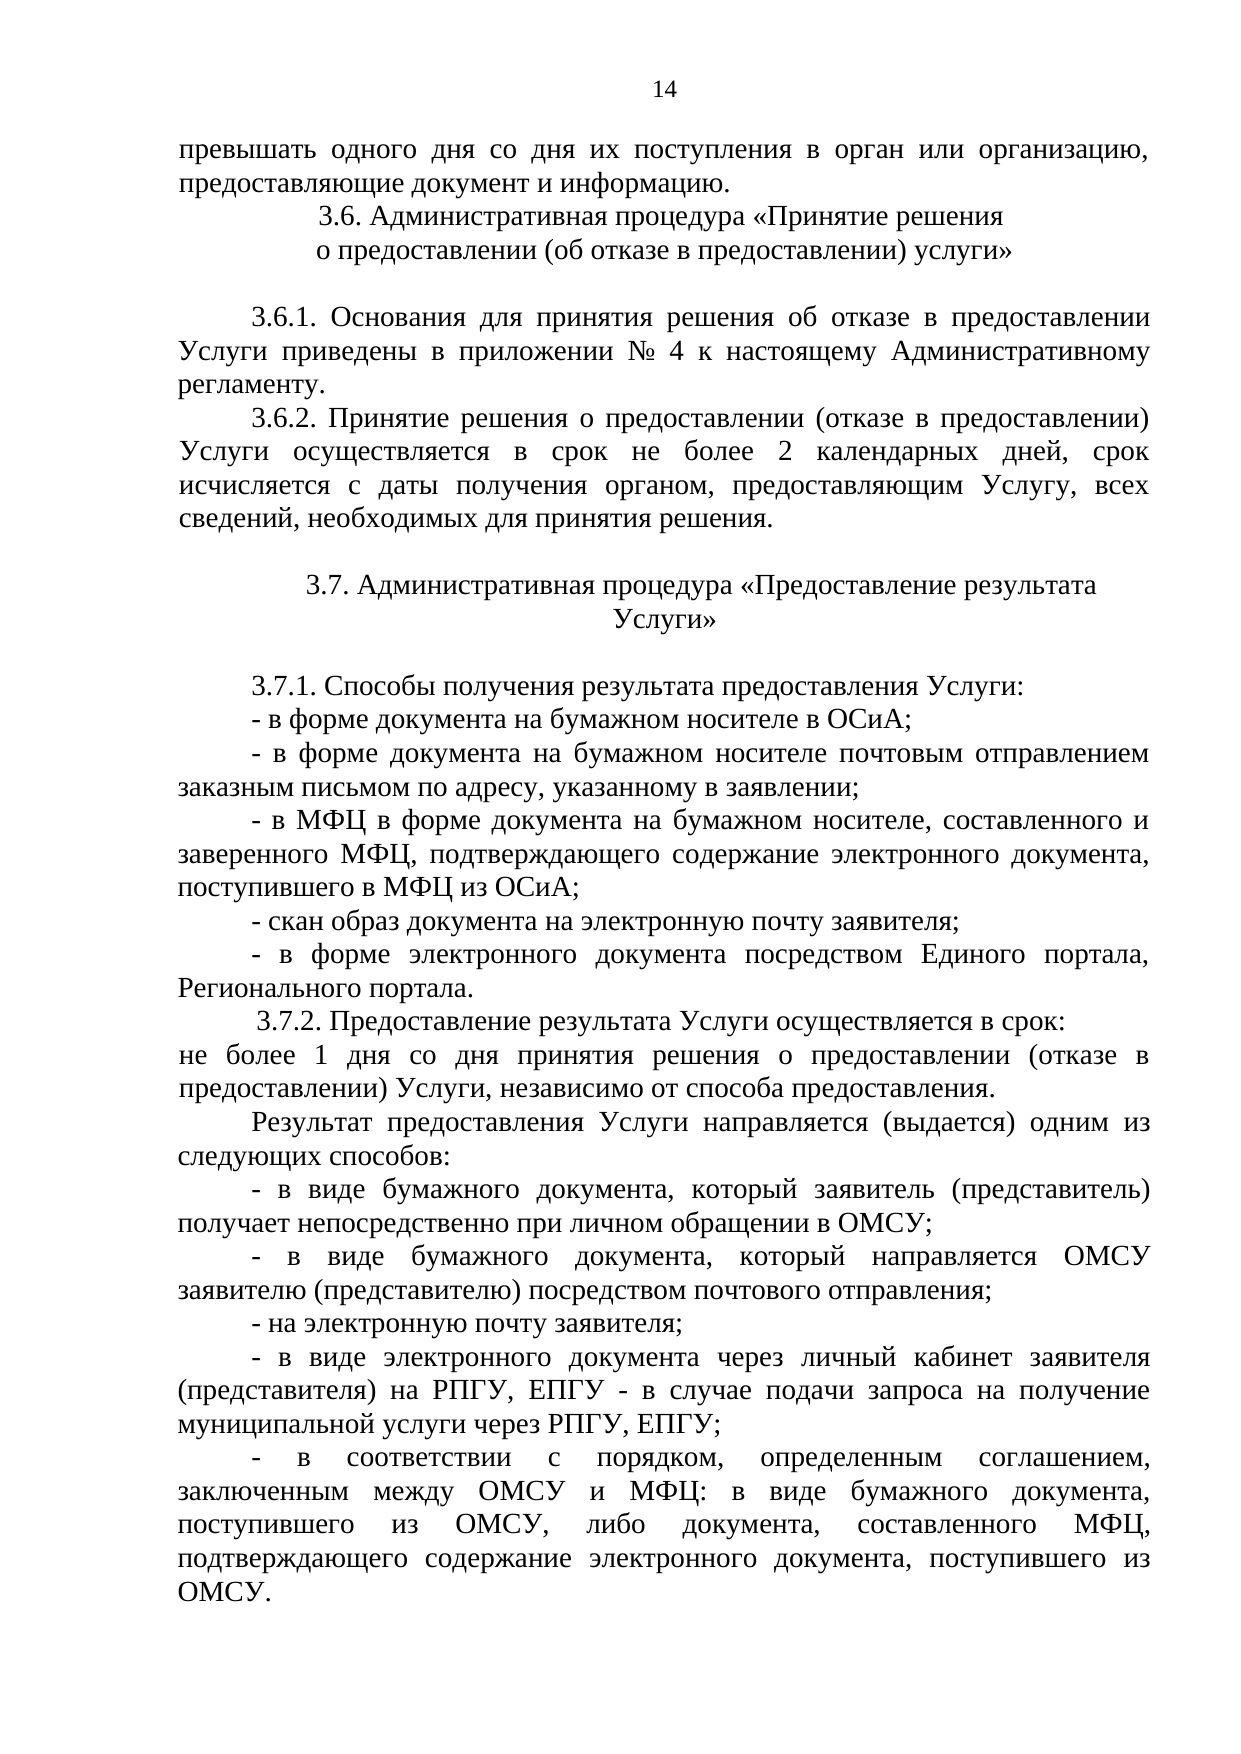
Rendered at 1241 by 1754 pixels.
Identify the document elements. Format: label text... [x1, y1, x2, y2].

text - на электронную почту заявителя; [177, 1305, 1152, 1339]
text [179, 131, 1150, 198]
text - в форме электронного документа посредством Единого портала, Регионального портала. [177, 936, 1150, 1003]
text 3.7.2. Предоставление результата Услуги осуществляется в срок: [177, 1003, 1150, 1037]
text 3.6.2. Принятие решения о предоставлении (отказе в предоставлении) Услуги осуществляется в срок не более 2 календарных дней, срок исчисляется с даты получения органом, предоставляющим Услугу, всех сведений, необходимых для принятия решения. [179, 400, 1150, 534]
text 3.7. Административная процедура «Предоставление результата Услуги» [177, 567, 1152, 634]
text - в соответствии с порядком, определенным соглашением, заключенным между ОМСУ и МФЦ: в виде бумажного документа, поступившего из ОМСУ, либо документа, составленного МФЦ, подтверждающего содержание электронного документа, поступившего из ОМСУ. [177, 1439, 1152, 1607]
text - в виде бумажного документа, который заявитель (представитель) получает непосредственно при личном обращении в ОМСУ; [177, 1171, 1152, 1238]
text Результат предоставления Услуги направляется (выдается) одним из следующих способов: [177, 1104, 1152, 1171]
text не более 1 дня со дня принятия решения о предоставлении (отказе в предоставлении) Услуги, независимо от способа предоставления. [179, 1037, 1150, 1104]
text - в МФЦ в форме документа на бумажном носителе, составленного и заверенного МФЦ, подтверждающего содержание электронного документа, поступившего в МФЦ из ОСиА; [177, 802, 1150, 903]
text 3.7.1. Способы получения результата предоставления Услуги: [179, 668, 1150, 702]
text - в виде электронного документа через личный кабинет заявителя (представителя) на РПГУ, ЕПГУ - в случае подачи запроса на получение муниципальной услуги через РПГУ, ЕПГУ; [177, 1339, 1152, 1439]
text - в форме документа на бумажном носителе в ОСиА; [177, 702, 1150, 735]
text - в виде бумажного документа, который направляется ОМСУ заявителю (представителю) посредством почтового отправления; [177, 1238, 1152, 1305]
text 3.6.1. Основания для принятия решения об отказе в предоставлении Услуги приведены в приложении № 4 к настоящему Административному регламенту. [177, 299, 1152, 400]
text - скан образ документа на электронную почту заявителя; [177, 903, 1150, 936]
text - в форме документа на бумажном носителе почтовым отправлением заказным письмом по адресу, указанному в заявлении; [177, 735, 1150, 802]
text 3.6. Административная процедура «Принятие решения о предоставлении (об отказе в предоставлении) услуги» [177, 198, 1152, 266]
